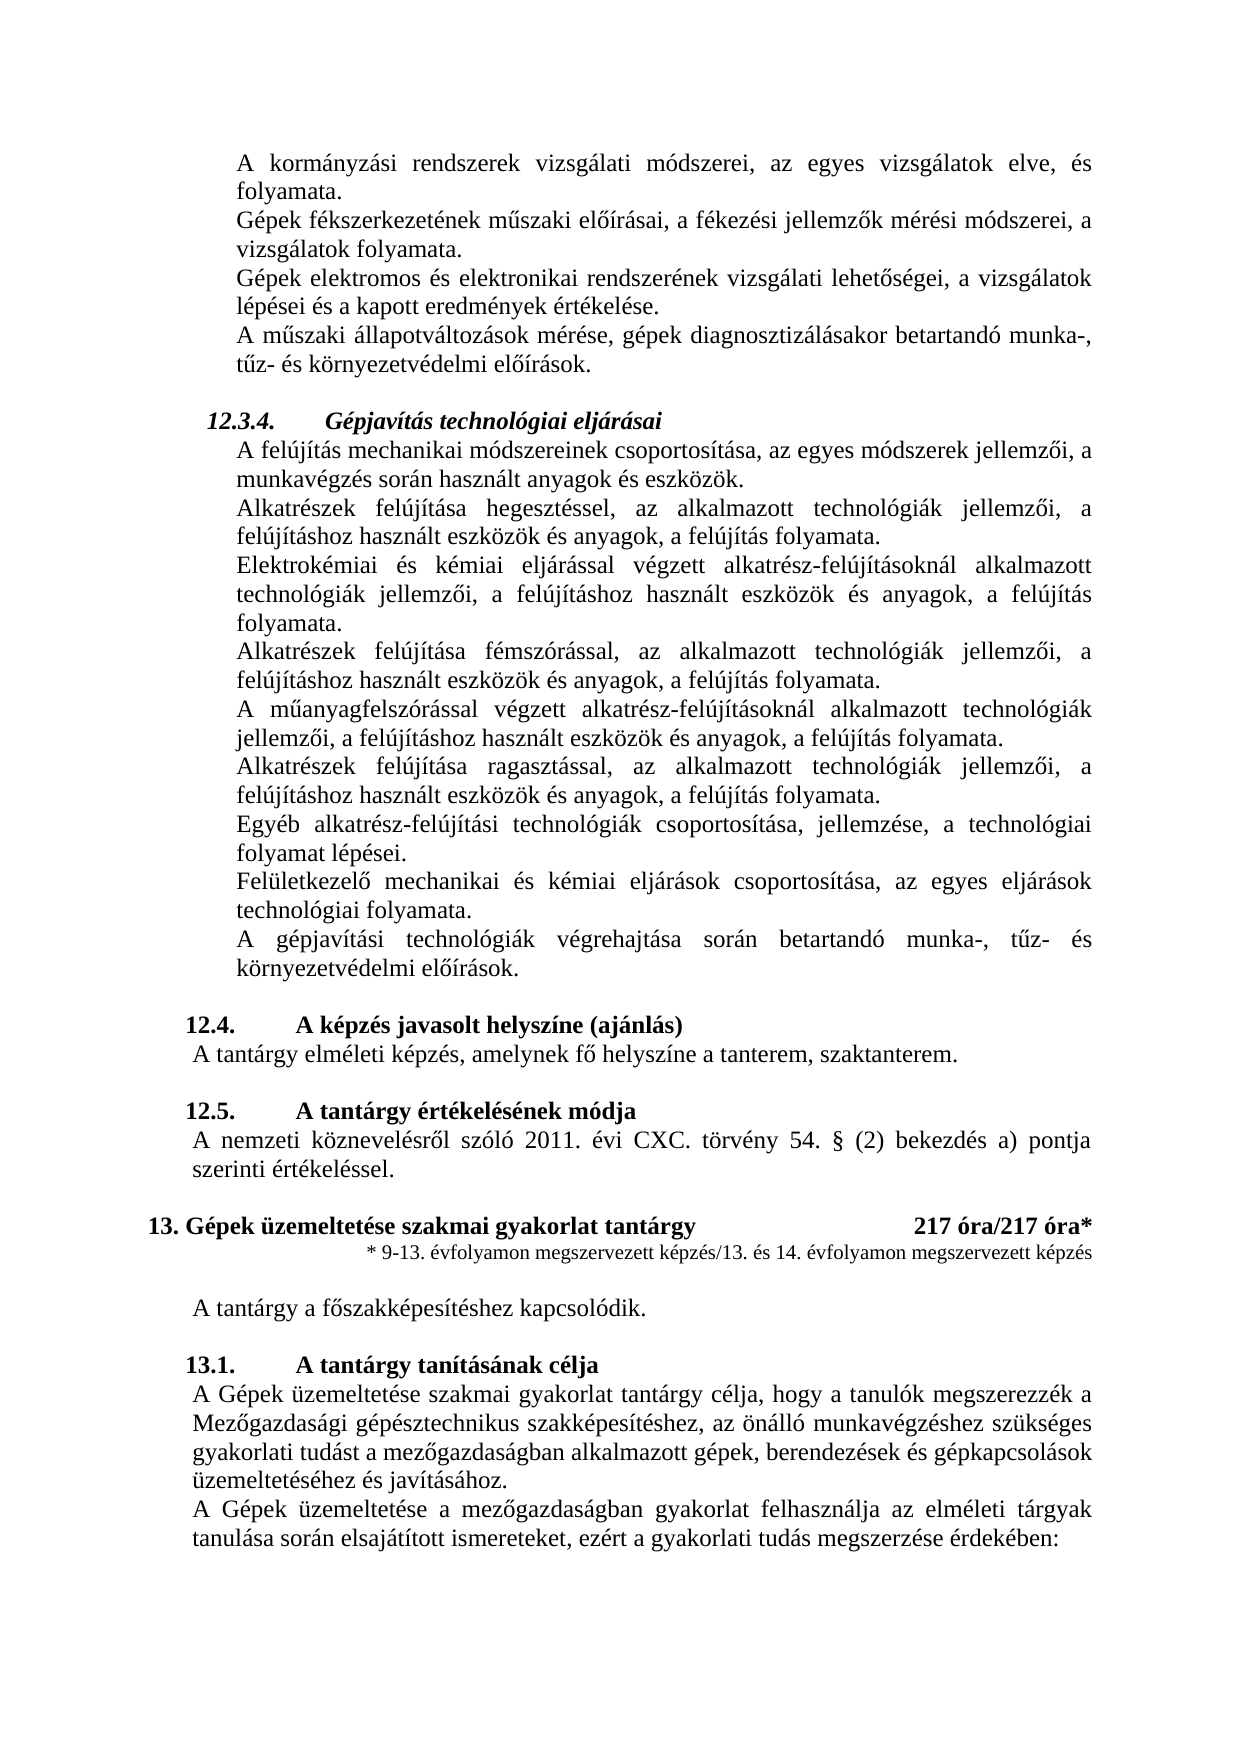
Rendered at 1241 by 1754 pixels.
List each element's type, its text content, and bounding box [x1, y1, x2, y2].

text A nemzeti köznevelésről szóló 2011. évi CXC. törvény 54. § (2) bekezdés a) pontja szerinti értékeléssel. [192, 1125, 1093, 1183]
text Gépek elektromos és elektronikai rendszerének vizsgálati lehetőségei, a vizsgálatok lépései és a kapott eredmények értékelése. [236, 263, 1093, 320]
list A képzés javasolt helyszíne (ajánlás) [185, 1010, 1093, 1039]
text * 9-13. évfolyamon megszervezett képzés/13. és 14. évfolyamon megszervezett képzés [148, 1240, 1093, 1264]
text Egyéb alkatrész-felújítási technológiák csoportosítása, jellemzése, a technológiai folyamat lépései. [236, 809, 1093, 866]
list Gépek üzemeltetése szakmai gyakorlat tantárgy 217 óra/217 óra* [148, 1211, 1093, 1240]
text A Gépek üzemeltetése a mezőgazdaságban gyakorlat felhasználja az elméleti tárgyak tanulása során elsajátított ismereteket, ezért a gyakorlati tudás megszerzése érdekében: [192, 1494, 1093, 1552]
text A tantárgy elméleti képzés, amelynek fő helyszíne a tanterem, szaktanterem. [192, 1039, 1093, 1068]
text A műszaki állapotváltozások mérése, gépek diagnosztizálásakor betartandó munka-, tűz- és környezetvédelmi előírások. [236, 320, 1093, 378]
text Elektrokémiai és kémiai eljárással végzett alkatrész-felújításoknál alkalmazott technológiák jellemzői, a felújításhoz használt eszközök és anyagok, a felújítás folyamata. [236, 550, 1093, 636]
text Alkatrészek felújítása fémszórással, az alkalmazott technológiák jellemzői, a felújításhoz használt eszközök és anyagok, a felújítás folyamata. [236, 636, 1093, 694]
text A gépjavítási technológiák végrehajtása során betartandó munka-, tűz- és környezetvédelmi előírások. [236, 924, 1093, 981]
text A felújítás mechanikai módszereinek csoportosítása, az egyes módszerek jellemzői, a munkavégzés során használt anyagok és eszközök. [236, 435, 1093, 493]
text A kormányzási rendszerek vizsgálati módszerei, az egyes vizsgálatok elve, és folyamata. [236, 148, 1093, 205]
text Felületkezelő mechanikai és kémiai eljárások csoportosítása, az egyes eljárások technológiai folyamata. [236, 866, 1093, 924]
text Alkatrészek felújítása ragasztással, az alkalmazott technológiák jellemzői, a felújításhoz használt eszközök és anyagok, a felújítás folyamata. [236, 751, 1093, 809]
text Gépek fékszerkezetének műszaki előírásai, a fékezési jellemzők mérési módszerei, a vizsgálatok folyamata. [236, 205, 1093, 263]
text A műanyagfelszórással végzett alkatrész-felújításoknál alkalmazott technológiák jellemzői, a felújításhoz használt eszközök és anyagok, a felújítás folyamata. [236, 694, 1093, 751]
text Alkatrészek felújítása hegesztéssel, az alkalmazott technológiák jellemzői, a felújításhoz használt eszközök és anyagok, a felújítás folyamata. [236, 493, 1093, 550]
list Gépjavítás technológiai eljárásai [207, 406, 1093, 435]
text A Gépek üzemeltetése szakmai gyakorlat tantárgy célja, hogy a tanulók megszerezzék a Mezőgazdasági gépésztechnikus szakképesítéshez, az önálló munkavégzéshez szükséges gyakorlati tudást a mezőgazdaságban alkalmazott gépek, berendezések és gépkapcsolások üzemeltetéséhez és javításához. [192, 1379, 1093, 1494]
text A tantárgy a főszakképesítéshez kapcsolódik. [192, 1293, 1093, 1322]
list A tantárgy tanításának célja [185, 1350, 1093, 1379]
list A tantárgy értékelésének módja [185, 1096, 1093, 1125]
